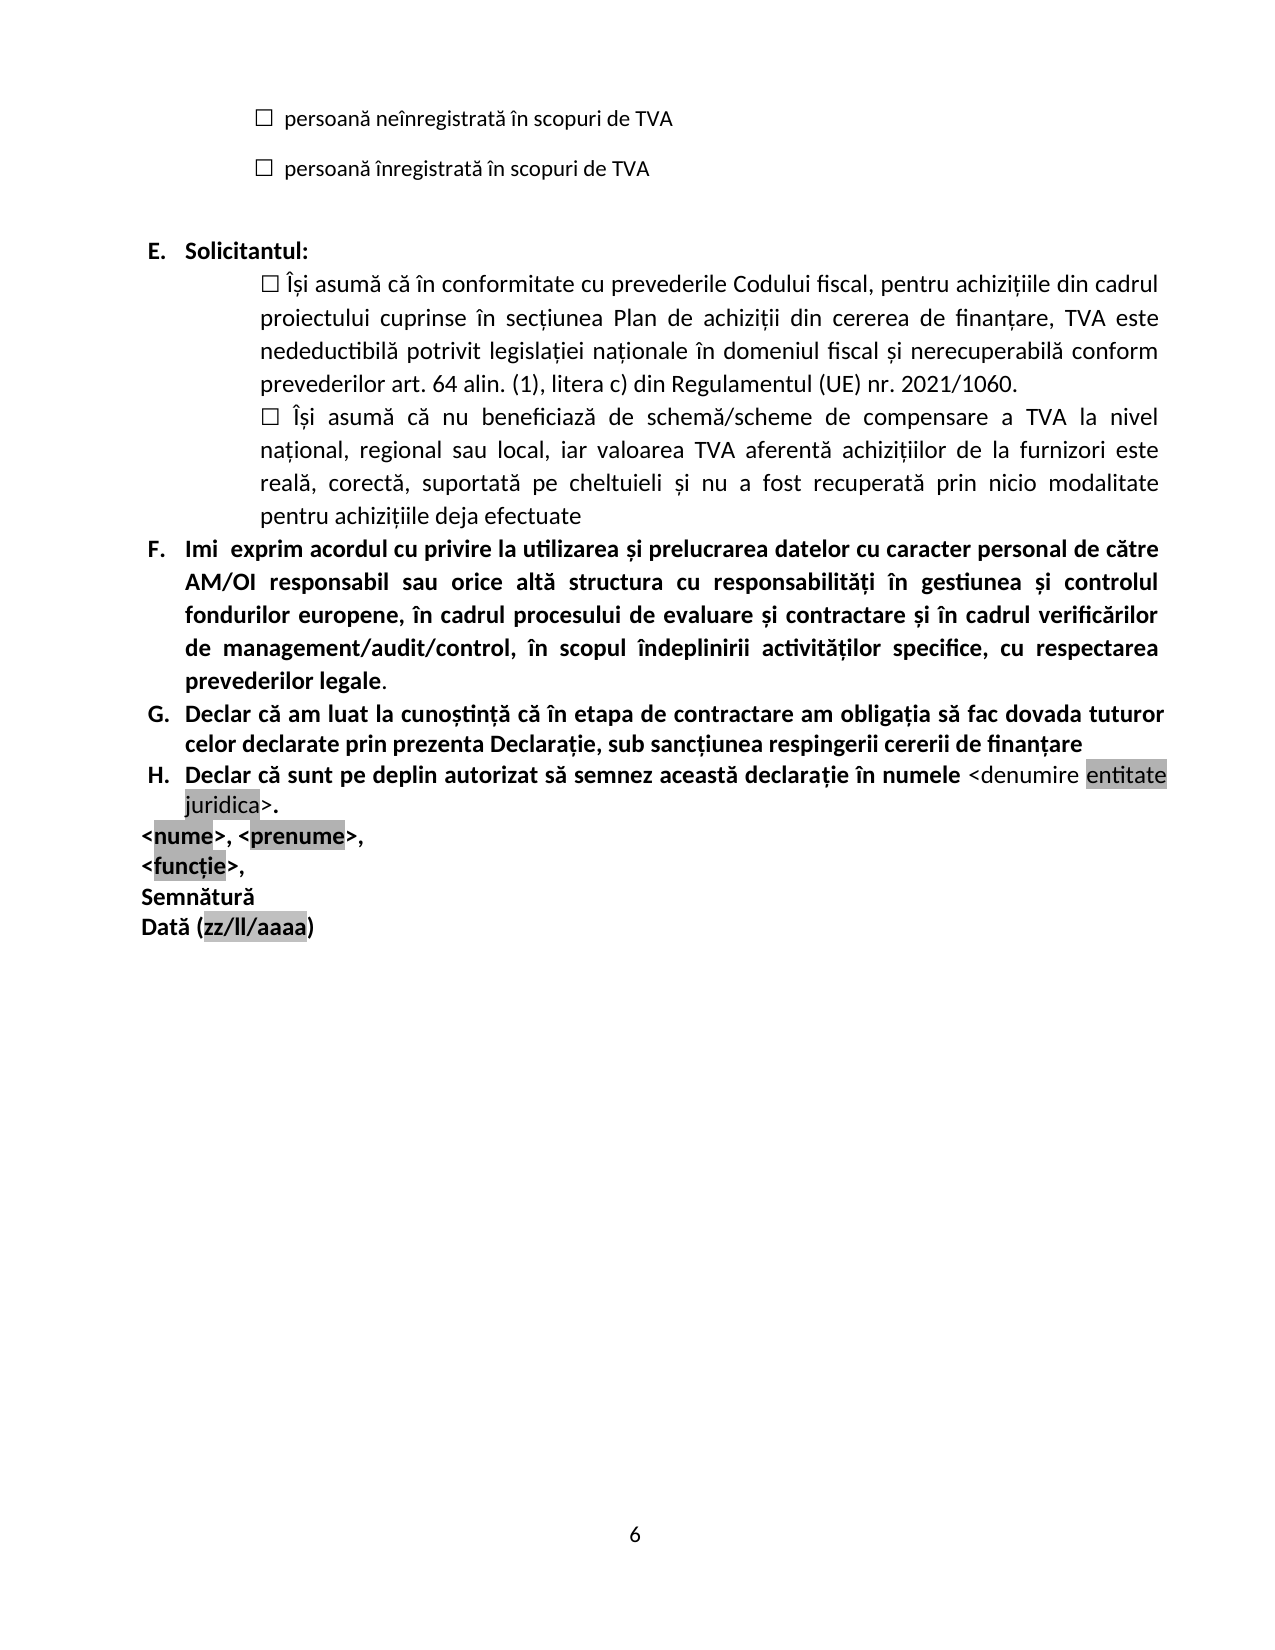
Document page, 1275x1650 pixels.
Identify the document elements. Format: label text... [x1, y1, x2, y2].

text ☐ persoană înregistrată în scopuri de TVA [178, 152, 1167, 183]
list Semnătură [141, 881, 1167, 911]
list <funcție>, [226, 850, 1167, 881]
list Declar că am luat la cunoștință că în etapa de contractare am obligația să fac dovada tuturor celor declarate prin prezenta Declarație, sub sancțiunea respingerii cererii de finanțare [148, 698, 1167, 759]
list Solicitantul: [148, 236, 1160, 266]
text ☐ persoană neînregistrată în scopuri de TVA [178, 102, 1167, 133]
list Declar că sunt pe deplin autorizat să semnez această declaraţie în numele <denumire entitate juridica>. [148, 759, 1167, 820]
list ☐ Își asumă că în conformitate cu prevederile Codului fiscal, pentru achizițiile din cadrul proiectului cuprinse în secțiunea Plan de achiziții din cererea de finanțare, TVA este nedeductibilă potrivit legislației naționale în domeniul fiscal și nerecuperabilă conform prevederilor art. 64 alin. (1), litera c) din Regulamentul (UE) nr. 2021/1060. [260, 268, 1160, 398]
list Dată (zz/ll/aaaa) [307, 911, 1167, 942]
list Imi exprim acordul cu privire la utilizarea şi prelucrarea datelor cu caracter personal de către AM/OI responsabil sau orice altă structura cu responsabilități în gestiunea și controlul fondurilor europene, în cadrul procesului de evaluare și contractare și în cadrul verificărilor de management/audit/control, în scopul îndeplinirii activităților specifice, cu respectarea prevederilor legale. [148, 533, 1160, 695]
list <nume>, <prenume>, [345, 820, 1167, 850]
list ☐ Își asumă că nu beneficiază de schemă/scheme de compensare a TVA la nivel naţional, regional sau local, iar valoarea TVA aferentă achizițiilor de la furnizori este reală, corectă, suportată pe cheltuieli şi nu a fost recuperată prin nicio modalitate pentru achizițiile deja efectuate [260, 401, 1160, 531]
list <nume>, <prenume>, [213, 820, 250, 850]
list Dată (zz/ll/aaaa) [141, 911, 204, 942]
